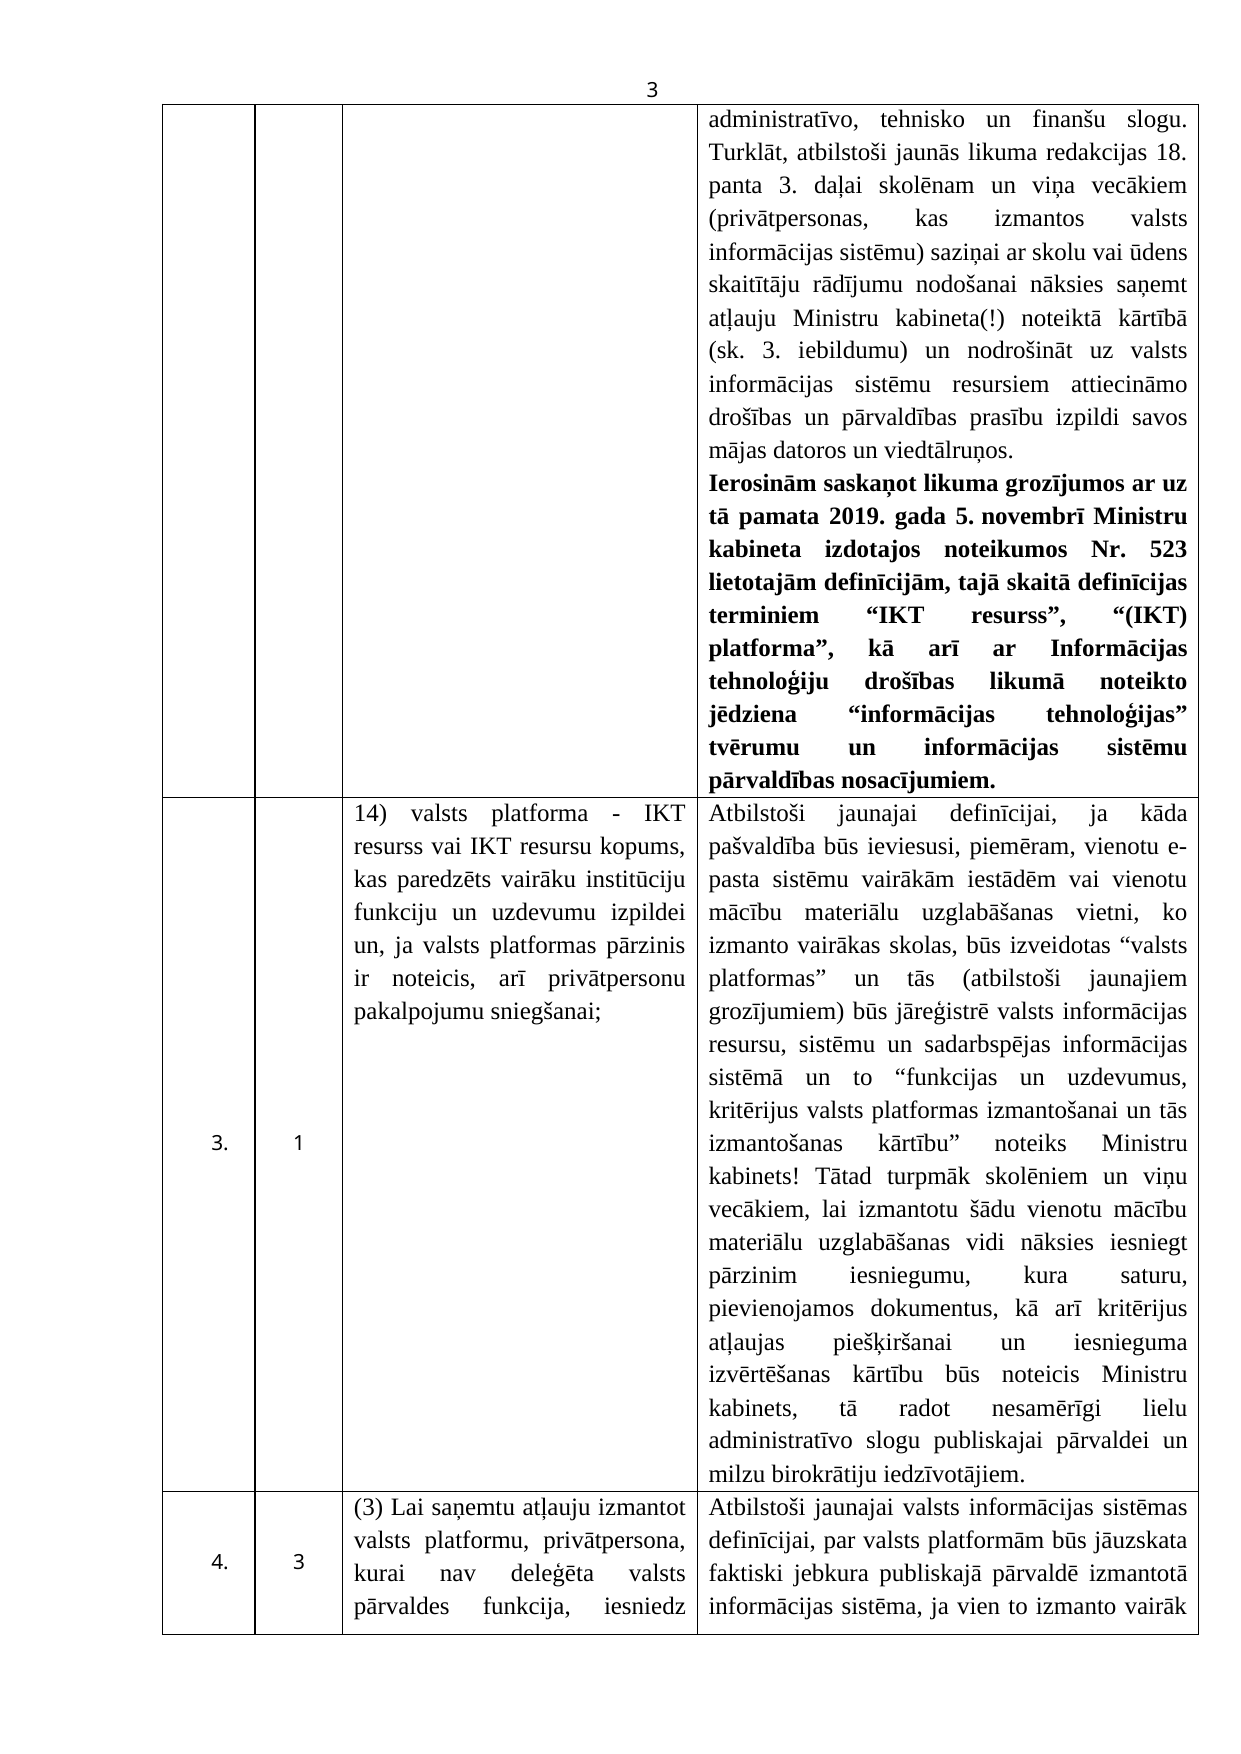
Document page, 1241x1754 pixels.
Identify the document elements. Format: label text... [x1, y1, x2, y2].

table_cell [698, 105, 1198, 797]
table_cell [343, 105, 697, 797]
table_cell Atbilstoši jaunajai definīcijai, ja kāda pašvaldība būs ieviesusi, piemēram, vienotu e-pasta sistēmu vairākām iestādēm vai vienotu mācību materiālu uzglabāšanas vietni, ko izmanto vairākas skolas, būs izveidotas “valsts platformas” un tās (atbilstoši jaunajiem grozījumiem) būs jāreģistrē valsts informācijas resursu, sistēmu un sadarbspējas informācijas sistēmā un to “funkcijas un uzdevumus, kritērijus valsts platformas izmantošanai un tās izmantošanas kārtību” noteiks Ministru kabinets! Tātad turpmāk skolēniem un viņu vecākiem, lai izmantotu šādu vienotu mācību materiālu uzglabāšanas vidi nāksies iesniegt pārzinim iesniegumu, kura saturu, pievienojamos dokumentus, kā arī kritērijus atļaujas piešķiršanai un iesnieguma izvērtēšanas kārtību būs noteicis Ministru kabinets, tā radot nesamērīgi lielu administratīvo slogu publiskajai pārvaldei un milzu birokrātiju iedzīvotājiem. [698, 798, 1198, 1491]
table_cell 14) valsts platforma - IKT resurss vai IKT resursu kopums, kas paredzēts vairāku institūciju funkciju un uzdevumu izpildei un, ja valsts platformas pārzinis ir noteicis, arī privātpersonu pakalpojumu sniegšanai; [343, 798, 697, 1491]
table_cell 1 [256, 105, 342, 797]
table_cell 1 [256, 798, 342, 1491]
table_cell [163, 1492, 254, 1634]
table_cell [343, 1492, 697, 1634]
table_cell 3 [256, 1492, 342, 1634]
table_cell [163, 105, 254, 797]
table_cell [698, 1492, 1198, 1634]
table_cell [163, 798, 254, 1491]
